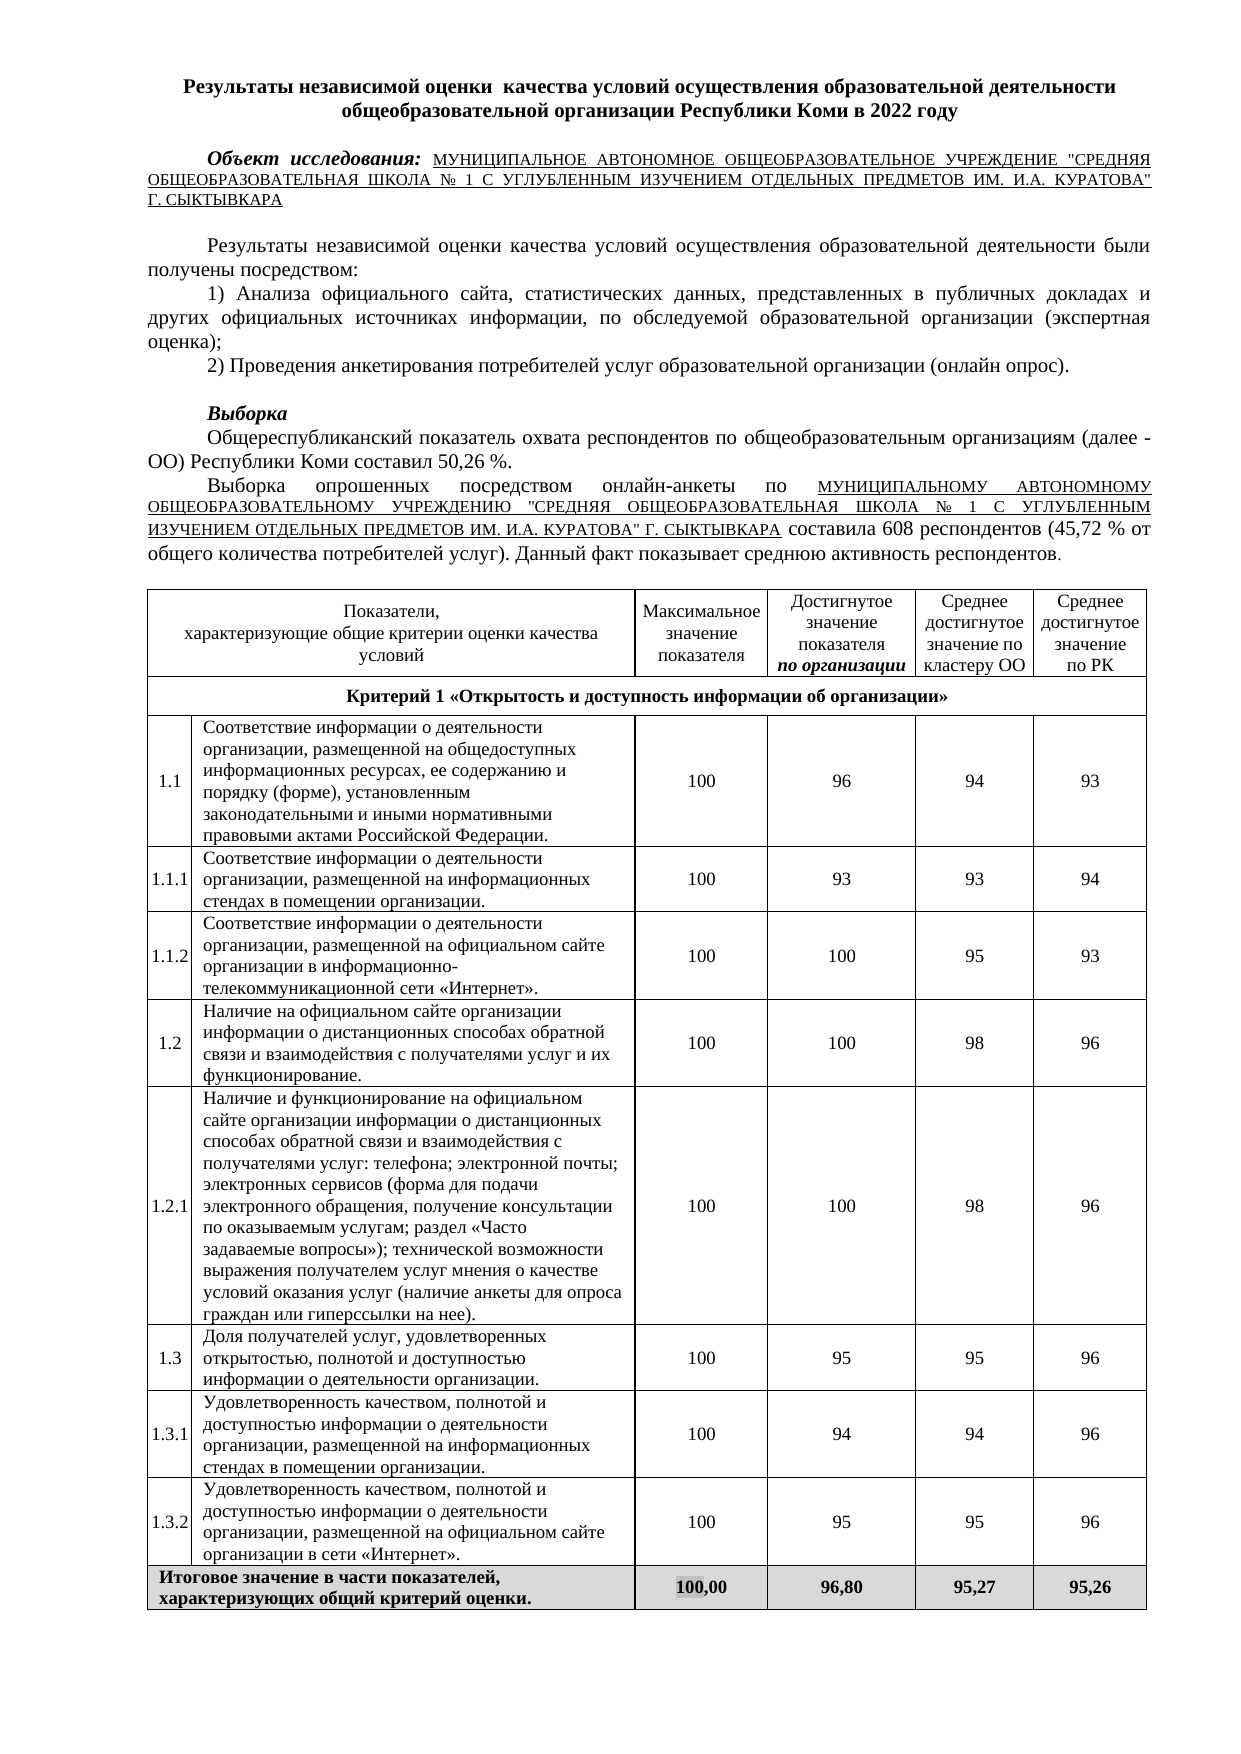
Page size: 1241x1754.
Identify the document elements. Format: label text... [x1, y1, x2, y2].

table_header Максимальное значение показателя [636, 590, 767, 676]
table_cell 93 [916, 847, 1033, 911]
table_cell 1.3.2 [148, 1478, 191, 1564]
table_cell Соответствие информации о деятельности организации, размещенной на информационных стендах в помещении организации. [192, 847, 634, 911]
table_cell 93 [768, 847, 915, 911]
table_cell 100 [636, 716, 767, 846]
table_cell 95,27 [916, 1566, 1033, 1609]
table_cell 94 [768, 1391, 915, 1477]
table_cell 1.1 [148, 716, 191, 846]
table_cell 93 [1034, 716, 1146, 846]
table_header Среднее достигнутое значение по кластеру ОО [916, 590, 1033, 676]
table_header Показатели, характеризующие общие критерии оценки качества условий [148, 590, 634, 676]
table_cell 96 [1034, 1325, 1146, 1390]
table_cell Наличие на официальном сайте организации информации о дистанционных способах обратной связи и взаимодействия с получателями услуг и их функционирование. [192, 1000, 634, 1086]
table_cell 100 [768, 1087, 915, 1324]
table_cell 96,80 [768, 1566, 915, 1609]
table_cell 95 [768, 1478, 915, 1564]
table_cell Соответствие информации о деятельности организации, размещенной на общедоступных информационных ресурсах, ее содержанию и порядку (форме), установленным законодательными и иными нормативными правовыми актами Российской Федерации. [192, 716, 634, 846]
text Результаты независимой оценки качества условий осуществления образовательной деятельности общеобразовательной организации Республики Коми в 2022 году [148, 74, 1152, 122]
table_cell 96 [1034, 1478, 1146, 1564]
table_cell 98 [916, 1000, 1033, 1086]
table_cell 100 [636, 847, 767, 911]
table_cell 100 [636, 1478, 767, 1564]
text 2) Проведения анкетирования потребителей услуг образовательной организации (онлайн опрос). [148, 353, 1152, 377]
table_cell 94 [916, 716, 1033, 846]
table_cell 93 [1034, 912, 1146, 998]
table_cell 100,00 [636, 1566, 767, 1609]
table_cell 1.1.1 [148, 847, 191, 911]
table_cell 100 [636, 912, 767, 998]
text Выборка [148, 401, 1152, 425]
text Объект исследования: МУНИЦИПАЛЬНОЕ АВТОНОМНОЕ ОБЩЕОБРАЗОВАТЕЛЬНОЕ УЧРЕЖДЕНИЕ "СРЕДНЯЯ ОБЩЕОБРАЗОВАТЕЛЬНАЯ ШКОЛА № 1 С УГЛУБЛЕННЫМ ИЗУЧЕНИЕМ ОТДЕЛЬНЫХ ПРЕДМЕТОВ ИМ. И.А. КУРАТОВА" Г. СЫКТЫВКАРА [148, 146, 1152, 187]
table_cell 95 [916, 1478, 1033, 1564]
table_cell 1.3.1 [148, 1391, 191, 1477]
table_cell 96 [1034, 1391, 1146, 1477]
table_cell Соответствие информации о деятельности организации, размещенной на официальном сайте организации в информационно-телекоммуникационной сети «Интернет». [192, 912, 634, 998]
table_cell Критерий 1 «Открытость и доступность информации об организации» [148, 677, 1146, 715]
table_cell 95 [768, 1325, 915, 1390]
text Результаты независимой оценки качества условий осуществления образовательной деятельности были получены посредством: [148, 232, 1152, 281]
table_cell 98 [916, 1087, 1033, 1324]
table_cell 100 [636, 1325, 767, 1390]
text 1) Анализа официального сайта, статистических данных, представленных в публичных докладах и других официальных источниках информации, по обследуемой образовательной организации (экспертная оценка); [148, 281, 1152, 353]
table_cell 1.2 [148, 1000, 191, 1086]
table_cell 96 [768, 716, 915, 846]
table_cell 100 [636, 1391, 767, 1477]
table_cell 96 [1034, 1087, 1146, 1324]
table_header Среднее достигнутое значение по РК [1034, 590, 1146, 676]
table_cell 100 [768, 912, 915, 998]
table_cell 95,26 [1034, 1566, 1146, 1609]
table_cell 94 [916, 1391, 1033, 1477]
table_cell 100 [768, 1000, 915, 1086]
table_cell 96 [1034, 1000, 1146, 1086]
text Общереспубликанский показатель охвата респондентов по общеобразовательным организациям (далее - ОО) Республики Коми составил 50,26 %. [148, 425, 1152, 473]
text Объект исследования: МУНИЦИПАЛЬНОЕ АВТОНОМНОЕ ОБЩЕОБРАЗОВАТЕЛЬНОЕ УЧРЕЖДЕНИЕ "СРЕДНЯЯ ОБЩЕОБРАЗОВАТЕЛЬНАЯ ШКОЛА № 1 С УГЛУБЛЕННЫМ ИЗУЧЕНИЕМ ОТДЕЛЬНЫХ ПРЕДМЕТОВ ИМ. И.А. КУРАТОВА" Г. СЫКТЫВКАРА [148, 188, 1152, 208]
table_cell 1.1.2 [148, 912, 191, 998]
table_cell Наличие и функционирование на официальном сайте организации информации о дистанционных способах обратной связи и взаимодействия с получателями услуг: телефона; электронной почты; электронных сервисов (форма для подачи электронного обращения, получение консультации по оказываемым услугам; раздел «Часто задаваемые вопросы»); технической возможности выражения получателем услуг мнения о качестве условий оказания услуг (наличие анкеты для опроса граждан или гиперссылки на нее). [192, 1087, 634, 1324]
table_cell 95 [916, 912, 1033, 998]
table_cell 1.3 [148, 1325, 191, 1390]
table_cell Итоговое значение в части показателей, характеризующих общий критерий оценки. [148, 1566, 634, 1609]
table_cell 94 [1034, 847, 1146, 911]
table_cell 100 [636, 1000, 767, 1086]
text Выборка опрошенных посредством онлайн-анкеты по МУНИЦИПАЛЬНОМУ АВТОНОМНОМУ ОБЩЕОБРАЗОВАТЕЛЬНОМУ УЧРЕЖДЕНИЮ "СРЕДНЯЯ ОБЩЕОБРАЗОВАТЕЛЬНАЯ ШКОЛА № 1 С УГЛУБЛЕННЫМ ИЗУЧЕНИЕМ ОТДЕЛЬНЫХ ПРЕДМЕТОВ ИМ. И.А. КУРАТОВА" Г. СЫКТЫВКАРА составила 608 респондентов (45,72 % от общего количества потребителей услуг). Данный факт показывает среднюю активность респондентов. [148, 473, 1152, 564]
table_cell Доля получателей услуг, удовлетворенных открытостью, полнотой и доступностью информации о деятельности организации. [192, 1325, 634, 1390]
table_cell Удовлетворенность качеством, полнотой и доступностью информации о деятельности организации, размещенной на официальном сайте организации в сети «Интернет». [192, 1478, 634, 1564]
table_cell 100 [636, 1087, 767, 1324]
table_header Достигнутое значение показателя по организации [768, 590, 915, 676]
table_cell Удовлетворенность качеством, полнотой и доступностью информации о деятельности организации, размещенной на информационных стендах в помещении организации. [192, 1391, 634, 1477]
table_cell 95 [916, 1325, 1033, 1390]
table_cell 1.2.1 [148, 1087, 191, 1324]
